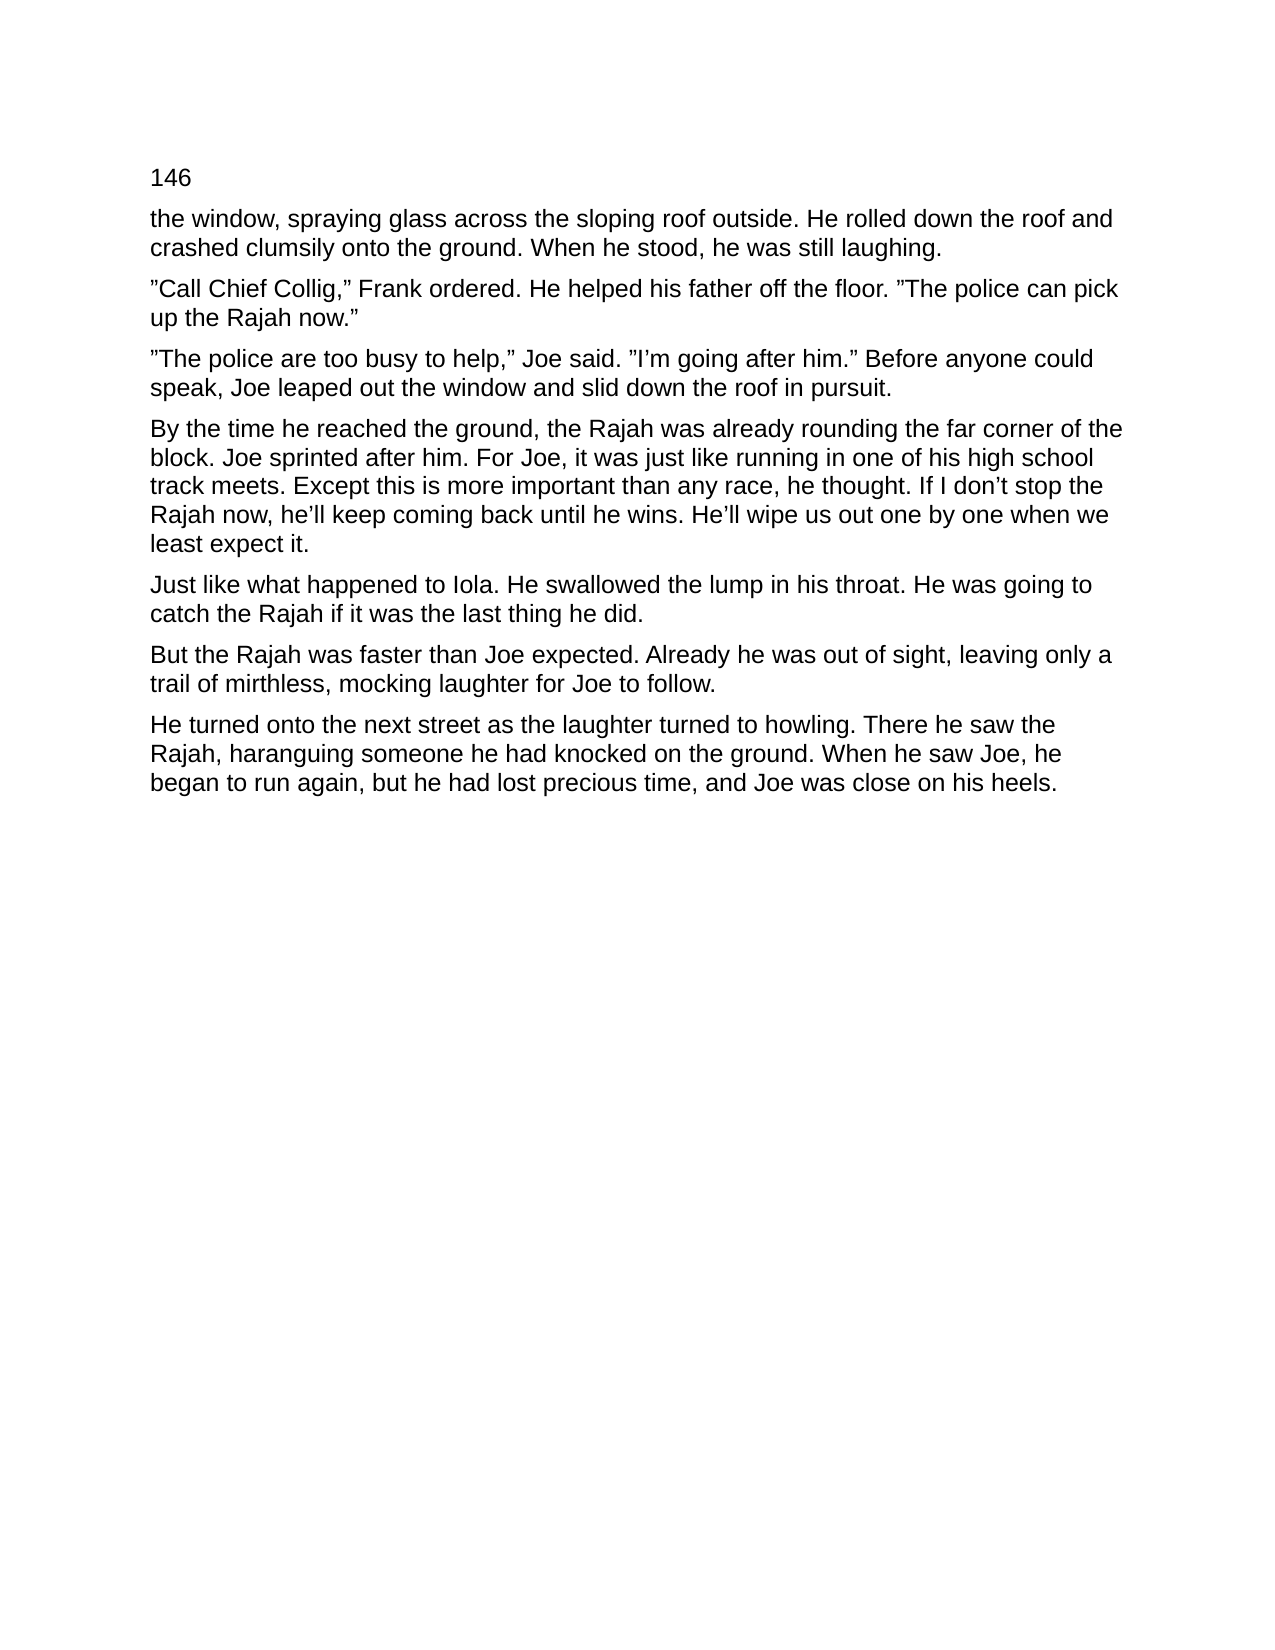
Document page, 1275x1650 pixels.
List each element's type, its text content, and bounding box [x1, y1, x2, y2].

text Just like what happened to Iola. He swallowed the lump in his throat. He was going to catch the Rajah if it was the last thing he did. [150, 570, 1125, 627]
text ”The police are too busy to help,” Joe said. ”I’m going after him.” Before anyone could speak, Joe leaped out the window and slid down the roof in pursuit. [150, 344, 1125, 401]
text ”Call Chief Collig,” Frank ordered. He helped his father off the floor. ”The police can pick up the Rajah now.” [150, 274, 1125, 331]
text the window, spraying glass across the sloping roof outside. He rolled down the roof and crashed clumsily onto the ground. When he stood, he was still laughing. [150, 204, 1125, 261]
text 146 [150, 162, 1125, 191]
text But the Rajah was faster than Joe expected. Already he was out of sight, leaving only a trail of mirthless, mocking laughter for Joe to follow. [150, 640, 1125, 697]
text By the time he reached the ground, the Rajah was already rounding the far corner of the block. Joe sprinted after him. For Joe, it was just like running in one of his high school track meets. Except this is more important than any race, he thought. If I don’t stop the Rajah now, he’ll keep coming back until he wins. He’ll wipe us out one by one when we least expect it. [150, 414, 1125, 557]
text He turned onto the next street as the laughter turned to howling. There he saw the Rajah, haranguing someone he had knocked on the ground. When he saw Joe, he began to run again, but he had lost precious time, and Joe was close on his heels. [150, 710, 1125, 796]
